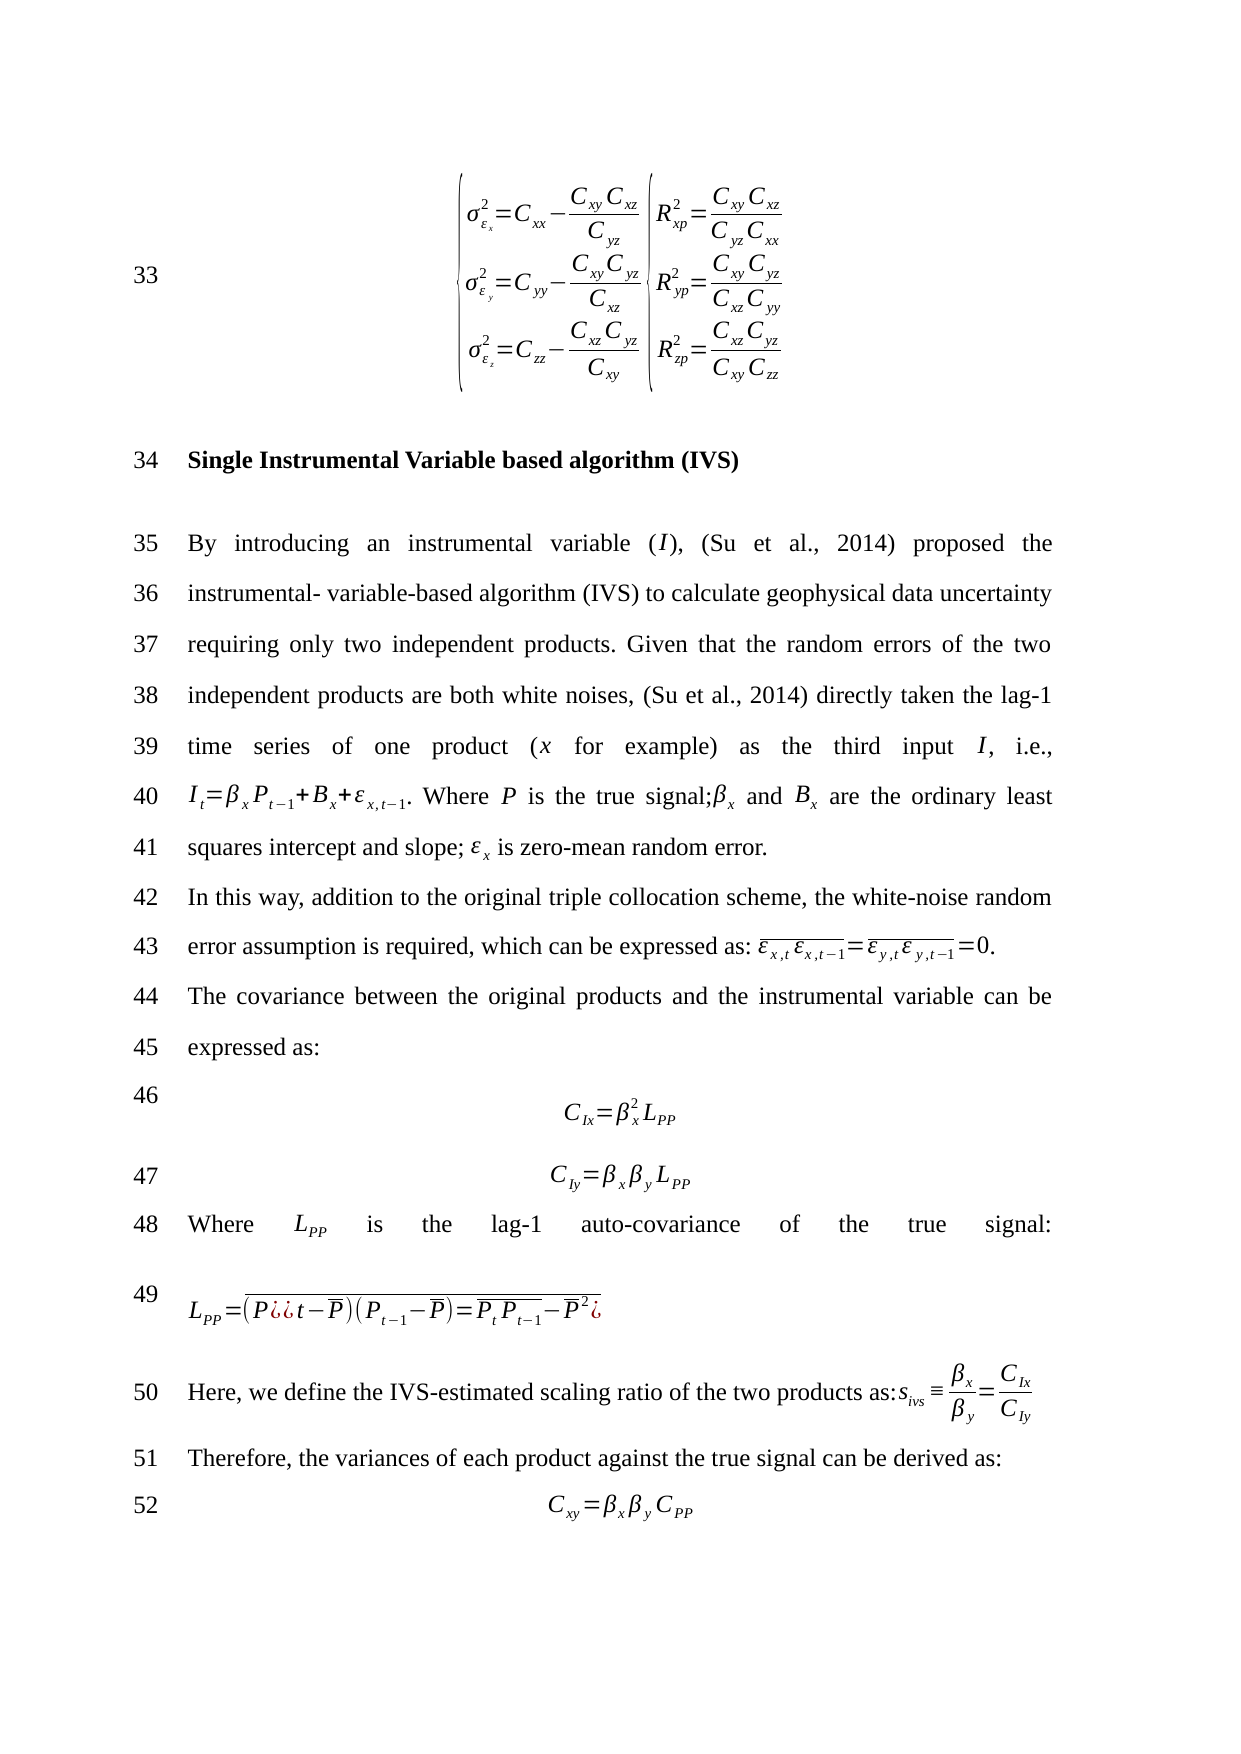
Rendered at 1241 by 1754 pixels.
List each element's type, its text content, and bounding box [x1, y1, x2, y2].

text In this way, addition to the original triple collocation scheme, the white-noise random error assumption is required, which can be expressed as: . [187, 879, 1053, 964]
text Here, we define the IVS-estimated scaling ratio of the two products as: [187, 1358, 1053, 1426]
text Where is the lag-1 auto-covariance of the true signal: [187, 1208, 1053, 1344]
subtitle Single Instrumental Variable based algorithm (IVS) [187, 443, 1053, 477]
text The covariance between the original products and the instrumental variable can be expressed as: [187, 978, 1053, 1063]
text Therefore, the variances of each product against the true signal can be derived as: [187, 1441, 1053, 1474]
text By introducing an instrumental variable (), (Su et al., 2014) proposed the instrumental- variable-based algorithm (IVS) to calculate geophysical data uncertainty requiring only two independent products. Given that the random errors of the two independent products are both white noises, (Su et al., 2014) directly taken the lag-1 time series of one product ( for example) as the third input , i.e., . Where is the true signal; and are the ordinary least squares intercept and slope; is zero-mean random error. [187, 525, 1053, 864]
